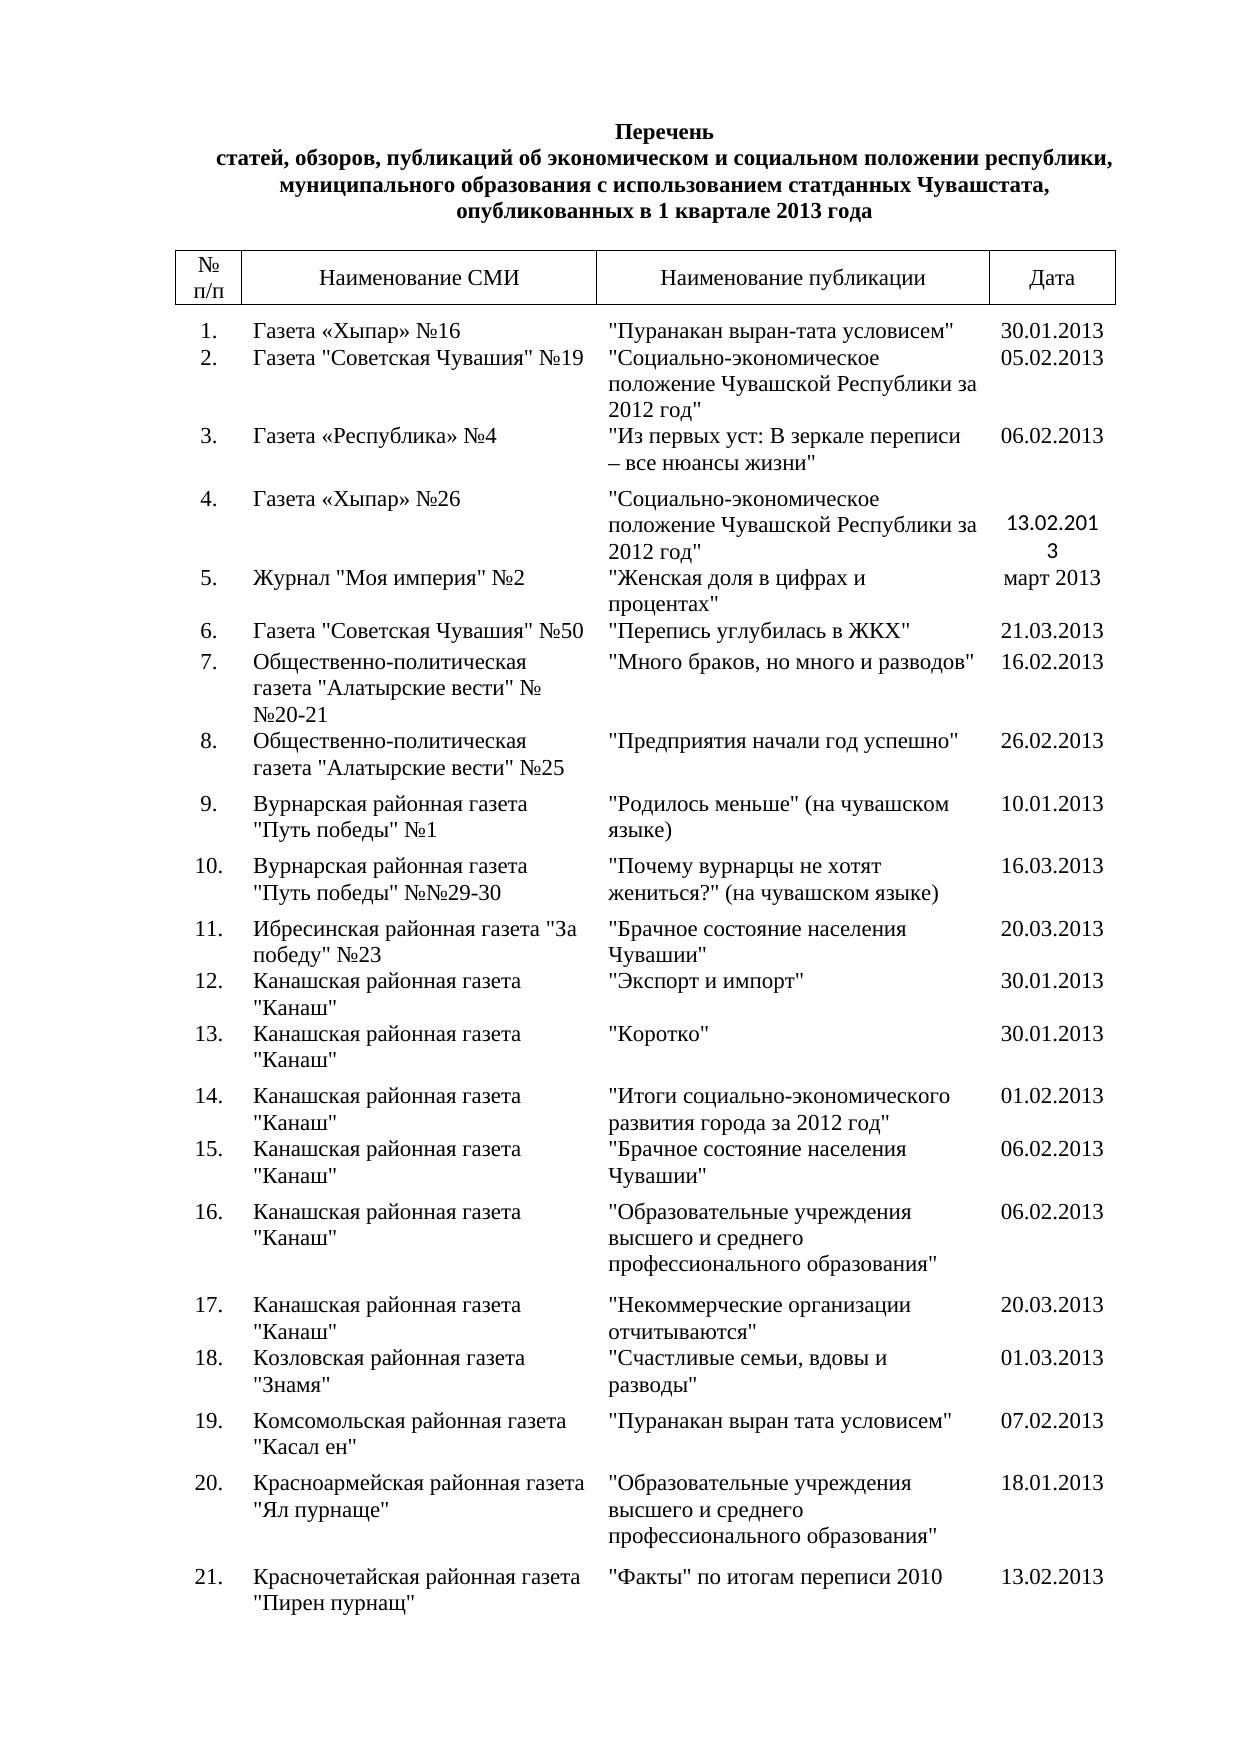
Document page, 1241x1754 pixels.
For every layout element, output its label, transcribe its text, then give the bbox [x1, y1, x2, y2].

table_cell 13.02.2013 [989, 485, 1115, 564]
table_cell "Счастливые семьи, вдовы и разводы" [597, 1344, 989, 1407]
table_cell Канашская районная газета "Канаш" [242, 1198, 597, 1292]
table_cell "Образовательные учреждения высшего и среднего профессионального образования" [597, 1469, 989, 1563]
table_cell 07.02.2013 [989, 1407, 1115, 1469]
table_cell 21.03.2013 [989, 617, 1115, 648]
table_cell 06.02.2013 [989, 1135, 1115, 1198]
table_cell "Социально-экономическое положение Чувашской Республики за 2012 год" [597, 344, 989, 423]
table_cell "Из первых уст: В зеркале переписи – все нюансы жизни" [597, 423, 989, 485]
table_cell 6. [176, 617, 242, 648]
table_cell Газета «Республика» №4 [242, 423, 597, 485]
table_cell 30.01.2013 [989, 968, 1115, 1020]
table_cell Вурнарская районная газета "Путь победы" №1 [242, 790, 597, 852]
table_cell Газета "Советская Чувашия" №50 [242, 617, 597, 648]
table_cell 3. [176, 423, 242, 485]
table_cell 18.01.2013 [989, 1469, 1115, 1563]
table_cell "Перепись углубилась в ЖКХ" [597, 617, 989, 648]
table_cell 20. [176, 1469, 242, 1563]
table_cell 10. [176, 852, 242, 915]
table_cell 4. [176, 485, 242, 564]
table_cell "Женская доля в цифрах и процентах" [597, 564, 989, 617]
table_cell "Много браков, но много и разводов" [597, 648, 989, 727]
table_cell 30.01.2013 [989, 305, 1115, 343]
table_cell 01.02.2013 [989, 1083, 1115, 1135]
table_cell 14. [176, 1083, 242, 1135]
table_cell Канашская районная газета "Канаш" [242, 1020, 597, 1083]
table_cell 16.03.2013 [989, 852, 1115, 915]
table_cell 7. [176, 648, 242, 727]
text Перечень статей, обзоров, публикаций об экономическом и социальном положении республики, муниципального образования с использованием статданных Чувашстата, опубликованных в 1 квартале 2013 года [177, 118, 1152, 223]
table_cell Комсомольская районная газета "Касал ен" [242, 1407, 597, 1469]
table_cell Козловская районная газета "Знамя" [242, 1344, 597, 1407]
table_cell 05.02.2013 [989, 344, 1115, 423]
table_cell 16.02.2013 [989, 648, 1115, 727]
table_cell "Некоммерческие организации отчитываются" [597, 1292, 989, 1344]
table_header № п/п [176, 251, 241, 304]
table_header Наименование СМИ [242, 251, 596, 304]
table_cell 13.02.2013 [989, 1563, 1115, 1626]
table_cell 9. [176, 790, 242, 852]
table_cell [242, 1563, 597, 1626]
table_cell 5. [176, 564, 242, 617]
table_cell "Родилось меньше" (на чувашском языке) [597, 790, 989, 852]
table_cell "Предприятия начали год успешно" [597, 727, 989, 790]
table_cell 26.02.2013 [989, 727, 1115, 790]
table_cell Газета «Хыпар» №16 [242, 305, 597, 343]
table_cell 01.03.2013 [989, 1344, 1115, 1407]
table_cell 11. [176, 915, 242, 967]
table_cell Газета "Советская Чувашия" №19 [242, 344, 597, 423]
table_cell 20.03.2013 [989, 1292, 1115, 1344]
table_cell 19. [176, 1407, 242, 1469]
table_cell Общественно-политическая газета "Алатырские вести" №№20-21 [242, 648, 597, 727]
table_cell 12. [176, 968, 242, 1020]
table_cell Канашская районная газета "Канаш" [242, 1083, 597, 1135]
table_cell Вурнарская районная газета "Путь победы" №№29-30 [242, 852, 597, 915]
table_cell Канашская районная газета "Канаш" [242, 1292, 597, 1344]
table_cell Журнал "Моя империя" №2 [242, 564, 597, 617]
table_cell 10.01.2013 [989, 790, 1115, 852]
table_cell Канашская районная газета "Канаш" [242, 968, 597, 1020]
table_cell 15. [176, 1135, 242, 1198]
table_cell Красноармейская районная газета "Ял пурнаще" [242, 1469, 597, 1563]
table_cell Канашская районная газета "Канаш" [242, 1135, 597, 1198]
table_cell "Экспорт и импорт" [597, 968, 989, 1020]
table_cell 06.02.2013 [989, 423, 1115, 485]
table_cell "Коротко" [597, 1020, 989, 1083]
table_cell 06.02.2013 [989, 1198, 1115, 1292]
table_cell "Социально-экономическое положение Чувашской Республики за 2012 год" [597, 485, 989, 564]
table_cell "Пуранакан выран-тата условисем" [597, 305, 989, 343]
table_cell 18. [176, 1344, 242, 1407]
table_cell 8. [176, 727, 242, 790]
table_cell 13. [176, 1020, 242, 1083]
table_cell 20.03.2013 [989, 915, 1115, 967]
table_cell "Почему вурнарцы не хотят жениться?" (на чувашском языке) [597, 852, 989, 915]
table_cell "Образовательные учреждения высшего и среднего профессионального образования" [597, 1198, 989, 1292]
table_cell "Брачное состояние населения Чувашии" [597, 915, 989, 967]
table_cell Ибресинская районная газета "За победу" №23 [242, 915, 597, 967]
table_header Наименование публикации [597, 251, 989, 304]
table_cell "Брачное состояние населения Чувашии" [597, 1135, 989, 1198]
table_cell 1. [176, 305, 242, 343]
table_header Дата [990, 251, 1115, 304]
table_cell 17. [176, 1292, 242, 1344]
table_cell Газета «Хыпар» №26 [242, 485, 597, 564]
table_cell "Итоги социально-экономического развития города за 2012 год" [597, 1083, 989, 1135]
table_cell 21. [176, 1563, 242, 1626]
table_cell Общественно-политическая газета "Алатырские вести" №25 [242, 727, 597, 790]
table_cell 16. [176, 1198, 242, 1292]
table_cell "Факты" по итогам переписи 2010 [597, 1563, 989, 1626]
table_cell март 2013 [989, 564, 1115, 617]
table_cell 2. [176, 344, 242, 423]
table_cell 30.01.2013 [989, 1020, 1115, 1083]
table_cell "Пуранакан выран тата условисем" [597, 1407, 989, 1469]
